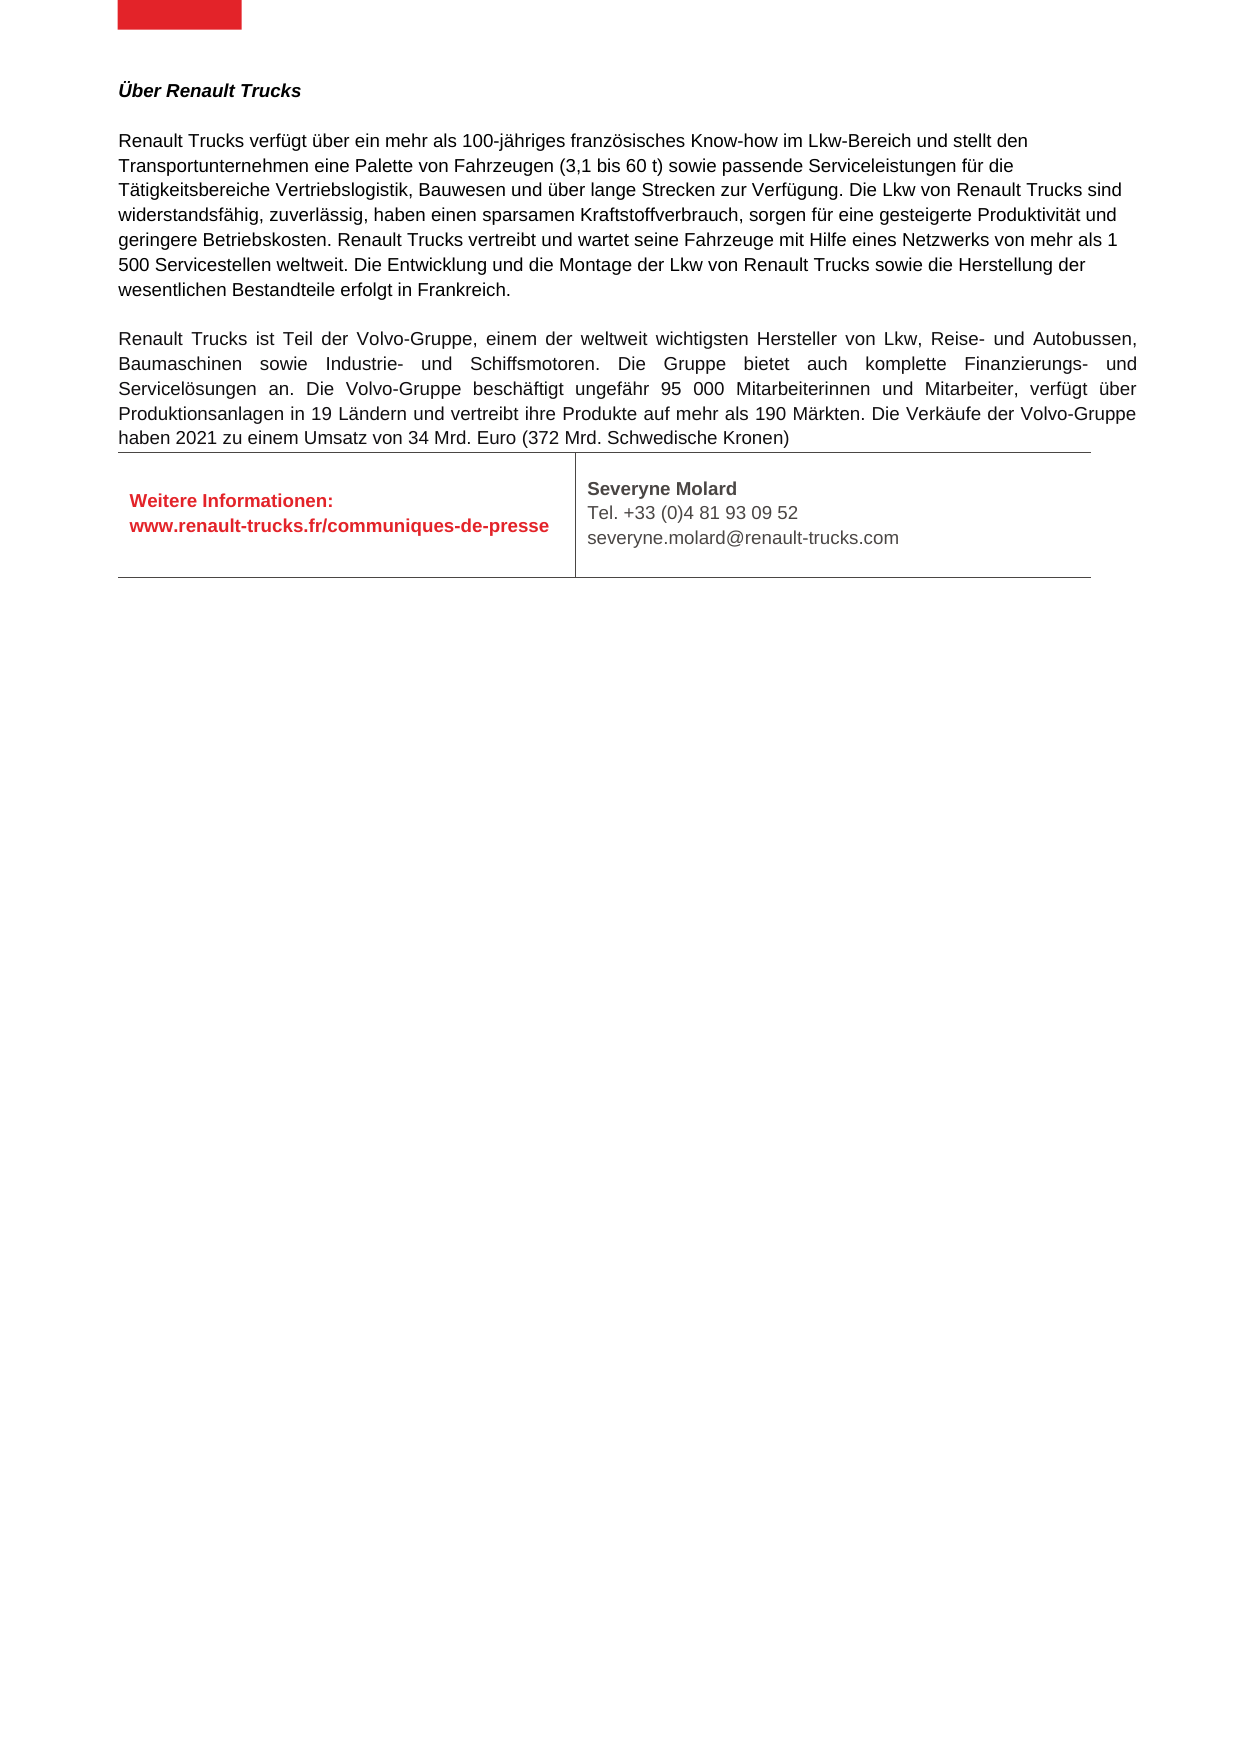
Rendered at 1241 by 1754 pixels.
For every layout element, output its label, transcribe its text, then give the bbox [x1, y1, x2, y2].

table_header Severyne Molard Tel. +33 (0)4 81 93 09 52 severyne.molard@renault-trucks.com [576, 453, 1091, 576]
text Renault Trucks verfügt über ein mehr als 100-jähriges französisches Know-how im Lkw-Bereich und stellt den Transportunternehmen eine Palette von Fahrzeugen (3,1 bis 60 t) sowie passende Serviceleistungen für die Tätigkeitsbereiche Vertriebslogistik, Bauwesen und über lange Strecken zur Verfügung. Die Lkw von Renault Trucks sind widerstandsfähig, zuverlässig, haben einen sparsamen Kraftstoffverbrauch, sorgen für eine gesteigerte Produktivität und geringere Betriebskosten. Renault Trucks vertreibt und wartet seine Fahrzeuge mit Hilfe eines Netzwerks von mehr als 1 500 Servicestellen weltweit. Die Entwicklung und die Montage der Lkw von Renault Trucks sowie die Herstellung der wesentlichen Bestandteile erfolgt in Frankreich. [118, 130, 1138, 300]
text Über Renault Trucks [118, 80, 1138, 102]
text Renault Trucks ist Teil der Volvo-Gruppe, einem der weltweit wichtigsten Hersteller von Lkw, Reise- und Autobussen, Baumaschinen sowie Industrie- und Schiffsmotoren. Die Gruppe bietet auch komplette Finanzierungs- und Servicelösungen an. Die Volvo-Gruppe beschäftigt ungefähr 95 000 Mitarbeiterinnen und Mitarbeiter, verfügt über Produktionsanlagen in 19 Ländern und vertreibt ihre Produkte auf mehr als 190 Märkten. Die Verkäufe der Volvo-Gruppe haben 2021 zu einem Umsatz von 34 Mrd. Euro (372 Mrd. Schwedische Kronen) [118, 328, 1138, 449]
table_header Weitere Informationen: www.renault-trucks.fr/communiques-de-presse [118, 453, 575, 576]
